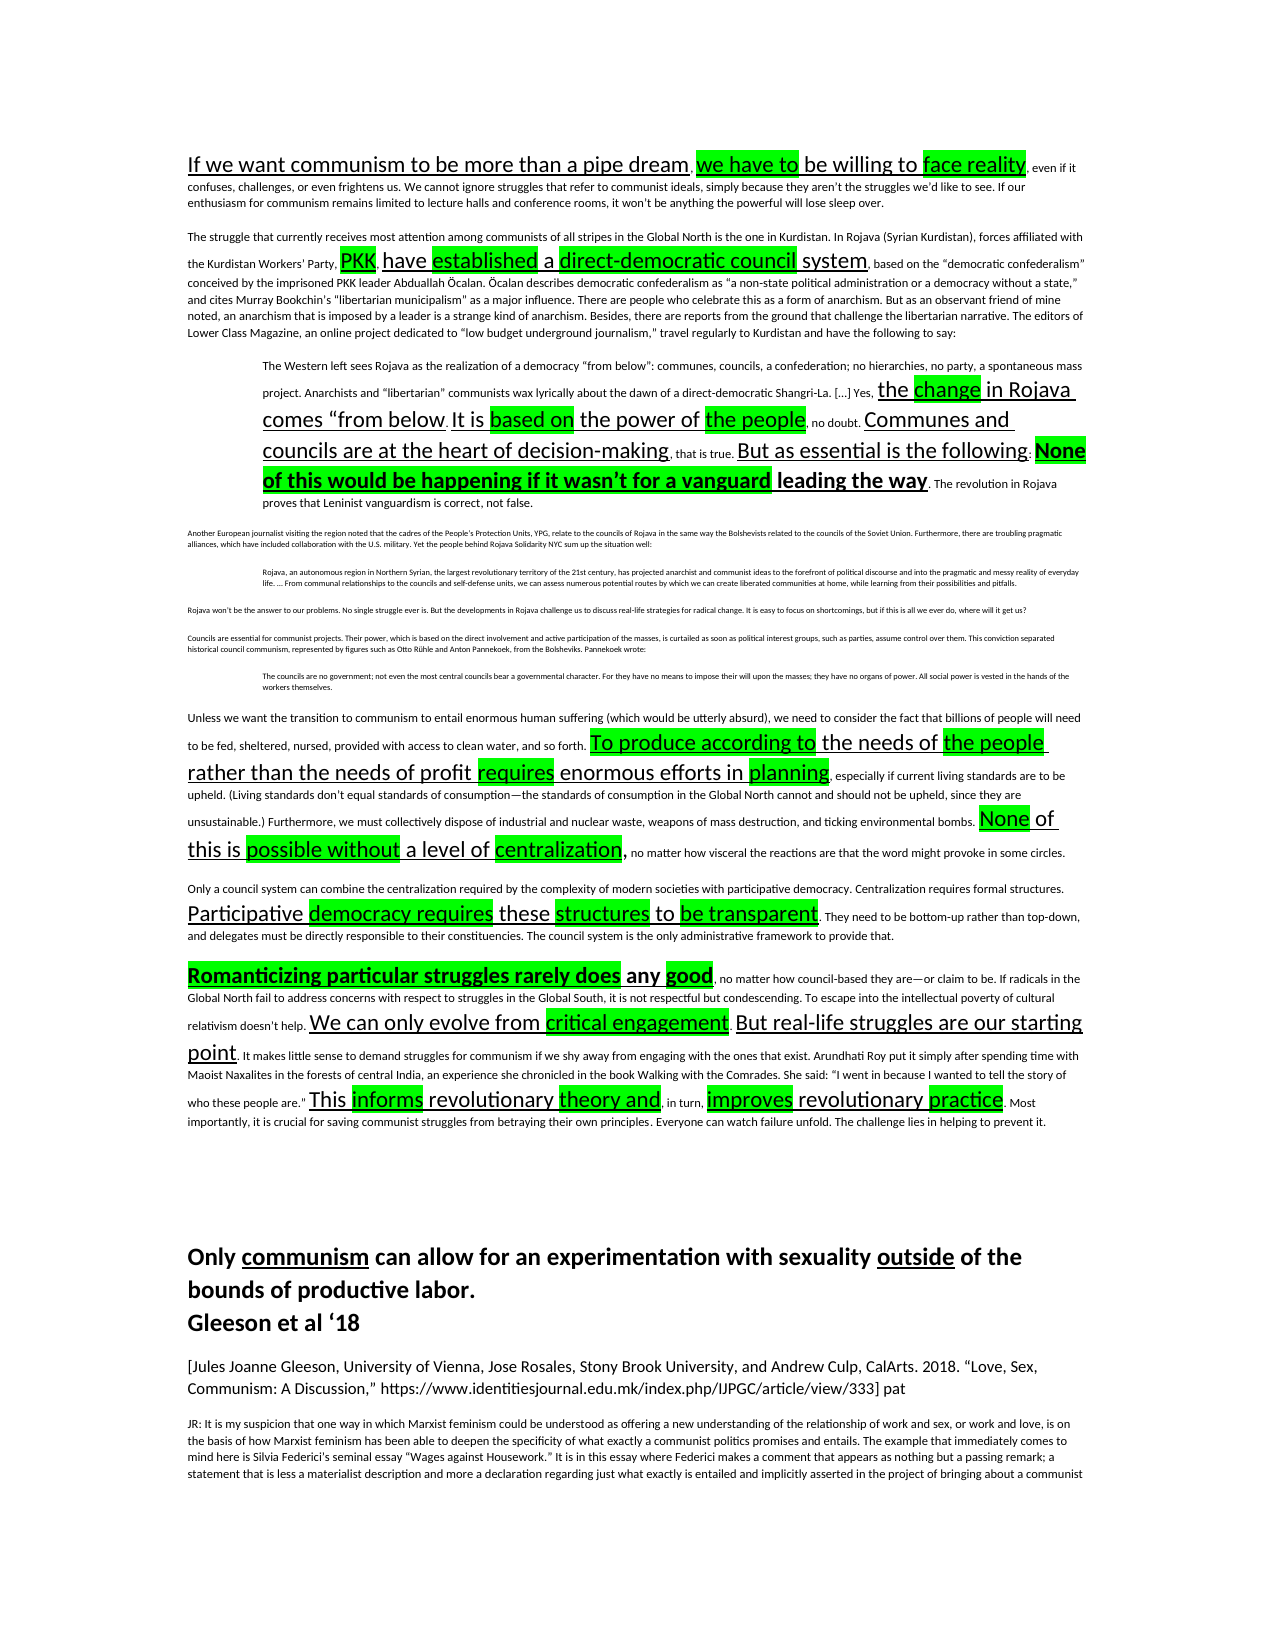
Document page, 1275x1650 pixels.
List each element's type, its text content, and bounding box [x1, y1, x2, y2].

text Gleeson et al ‘18 [187, 1307, 1087, 1337]
text The Western left sees Rojava as the realization of a democracy “from below”: communes, councils, a confederation; no hierarchies, no party, a spontaneous mass project. Anarchists and “libertarian” communists wax lyrically about the dawn of a direct-democratic Shangri-La. […] Yes, the change in Rojava comes “from below. It is based on the power of the people, no doubt. Communes and councils are at the heart of decision-making, that is true. But as essential is the following: None of this would be happening if it wasn’t for a vanguard leading the way. The revolution in Rojava proves that Leninist vanguardism is correct, not false. [262, 358, 1087, 511]
text The councils are no government; not even the most central councils bear a governmental character. For they have no means to impose their will upon the masses; they have no organs of power. All social power is vested in the hands of the workers themselves. [262, 672, 1087, 693]
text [187, 1417, 1087, 1481]
text Romanticizing particular struggles rarely does any good, no matter how council-based they are—or claim to be. If radicals in the Global North fail to address concerns with respect to struggles in the Global South, it is not respectful but condescending. To escape into the intellectual poverty of cultural relativism doesn’t help. We can only evolve from critical engagement. But real-life struggles are our starting point. It makes little sense to demand struggles for communism if we shy away from engaging with the ones that exist. Arundhati Roy put it simply after spending time with Maoist Naxalites in the forests of central India, an experience she chronicled in the book Walking with the Comrades. She said: “I went in because I wanted to tell the story of who these people are.” This informs revolutionary theory and, in turn, improves revolutionary practice. Most importantly, it is crucial for saving communist struggles from betraying their own principles. Everyone can watch failure unfold. The challenge lies in helping to prevent it. [187, 961, 1087, 1129]
text [Jules Joanne Gleeson, University of Vienna, Jose Rosales, Stony Brook University, and Andrew Culp, CalArts. 2018. “Love, Sex, Communism: A Discussion,” https://www.identitiesjournal.edu.mk/index.php/IJPGC/article/view/333] pat [187, 1356, 1087, 1398]
text Unless we want the transition to communism to entail enormous human suffering (which would be utterly absurd), we need to consider the fact that billions of people will need to be fed, sheltered, nursed, provided with access to clean water, and so forth. To produce according to the needs of the people rather than the needs of profit requires enormous efforts in planning, especially if current living standards are to be upheld. (Living standards don’t equal standards of consumption—the standards of consumption in the Global North cannot and should not be upheld, since they are unsustainable.) Furthermore, we must collectively dispose of industrial and nuclear waste, weapons of mass destruction, and ticking environmental bombs. None of this is possible without a level of centralization, no matter how visceral the reactions are that the word might provoke in some circles. [187, 710, 1087, 863]
text Only a council system can combine the centralization required by the complexity of modern societies with participative democracy. Centralization requires formal structures. Participative democracy requires these structures to be transparent. They need to be bottom-up rather than top-down, and delegates must be directly responsible to their constituencies. The council system is the only administrative framework to provide that. [187, 882, 1087, 943]
text If we want communism to be more than a pipe dream, we have to be willing to face reality, even if it confuses, challenges, or even frightens us. We cannot ignore struggles that refer to communist ideals, simply because they aren’t the struggles we’d like to see. If our enthusiasm for communism remains limited to lecture halls and conference rooms, it won’t be anything the powerful will lose sleep over. [187, 150, 1087, 211]
subtitle Only communism can allow for an experimentation with sexuality outside of the bounds of productive labor. [187, 1241, 1087, 1304]
text The struggle that currently receives most attention among communists of all stripes in the Global North is the one in Kurdistan. In Rojava (Syrian Kurdistan), forces affiliated with the Kurdistan Workers’ Party, PKK, have established a direct-democratic council system, based on the “democratic confederalism” conceived by the imprisoned PKK leader Abduallah Öcalan. Öcalan describes democratic confederalism as “a non-state political administration or a democracy without a state,” and cites Murray Bookchin’s “libertarian municipalism” as a major influence. There are people who celebrate this as a form of anarchism. But as an observant friend of mine noted, an anarchism that is imposed by a leader is a strange kind of anarchism. Besides, there are reports from the ground that challenge the libertarian narrative. The editors of Lower Class Magazine, an online project dedicated to “low budget underground journalism,” travel regularly to Kurdistan and have the following to say: [187, 229, 1087, 340]
